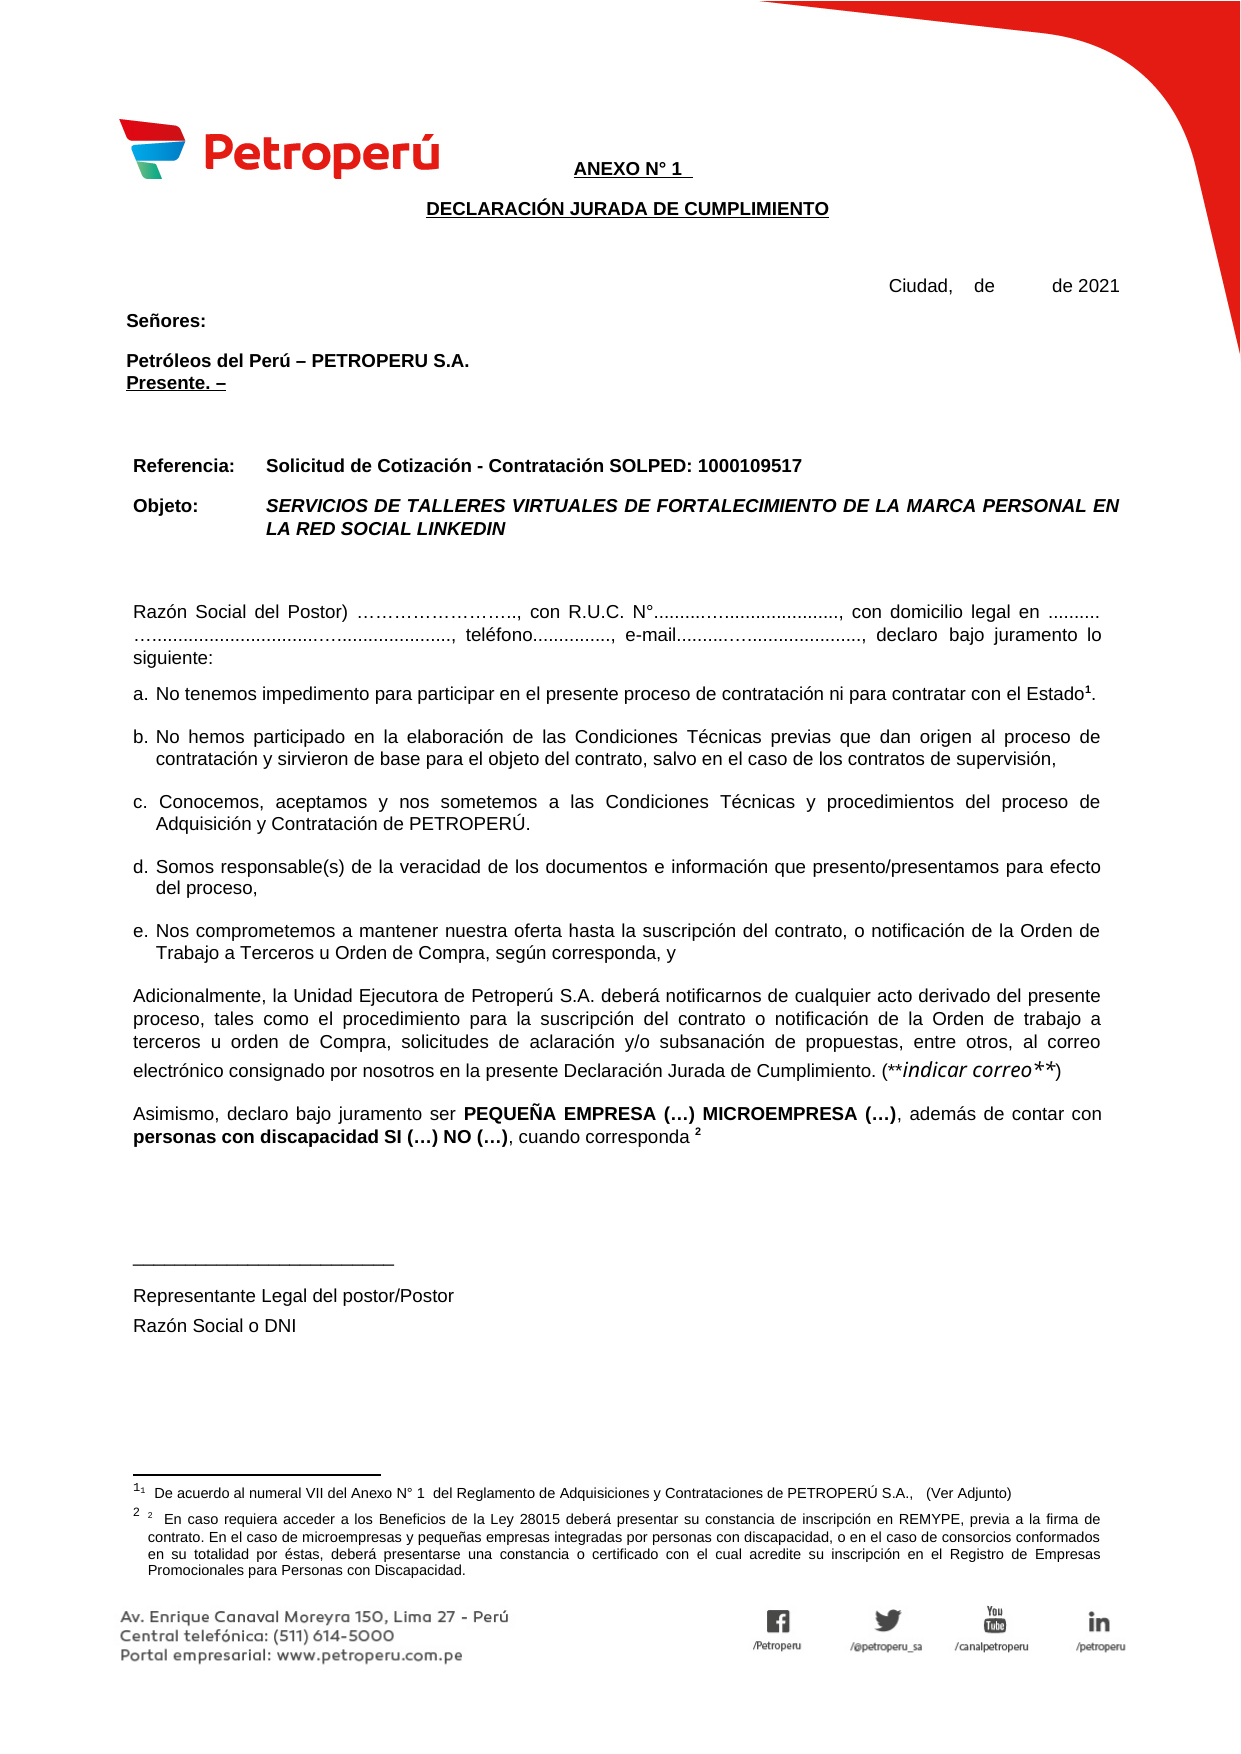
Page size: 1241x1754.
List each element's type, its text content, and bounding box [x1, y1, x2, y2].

text _________________________ [133, 1245, 1122, 1267]
text Señores: [126, 310, 1120, 332]
list No hemos participado en la elaboración de las Condiciones Técnicas previas que dan origen al proceso de contratación y sirvieron de base para el objeto del contrato, salvo en el caso de los contratos de supervisión, [133, 726, 1102, 769]
list No tenemos impedimento para participar en el presente proceso de contratación ni para contratar con el Estado. [133, 683, 1102, 704]
text Objeto: SERVICIOS DE TALLERES VIRTUALES DE FORTALECIMIENTO DE LA MARCA PERSONAL EN LA RED SOCIAL LINKEDIN [133, 494, 1122, 539]
text Razón Social del Postor) …………………….., con R.U.C. N°..........…......................, con domicilio legal en ..........…................................…......................, teléfono..............., e-mail..........…......................, declaro bajo juramento lo siguiente: [133, 601, 1102, 669]
text Presente. – [126, 372, 1120, 393]
list Conocemos, aceptamos y nos sometemos a las Condiciones Técnicas y procedimientos del proceso de Adquisición y Contratación de PETROPERÚ. [133, 791, 1102, 834]
text Representante Legal del postor/Postor [133, 1285, 1122, 1307]
list Somos responsable(s) de la veracidad de los documentos e información que presento/presentamos para efecto del proceso, [133, 855, 1102, 898]
picture [1, 1597, 1241, 1752]
text Adicionalmente, la Unidad Ejecutora de Petroperú S.A. deberá notificarnos de cualquier acto derivado del presente proceso, tales como el procedimiento para la suscripción del contrato o notificación de la Orden de trabajo a terceros u orden de Compra, solicitudes de aclaración y/o subsanación de propuestas, entre otros, al correo electrónico consignado por nosotros en la presente Declaración Jurada de Cumplimiento. (**indicar correo**) [133, 985, 1102, 1083]
text Razón Social o DNI [133, 1314, 1122, 1336]
text Referencia: Solicitud de Cotización - Contratación SOLPED: 1000109517 [133, 454, 1122, 476]
picture [1, 1, 1241, 372]
text Petróleos del Perú – PETROPERU S.A. [126, 350, 1120, 372]
list Nos comprometemos a mantener nuestra oferta hasta la suscripción del contrato, o notificación de la Orden de Trabajo a Terceros u Orden de Compra, según corresponda, y [133, 920, 1102, 963]
text ANEXO N° 1 [133, 158, 1122, 180]
text DECLARACIÓN JURADA DE CUMPLIMIENTO [133, 198, 1122, 219]
text Ciudad, de de 2021 [724, 274, 1120, 296]
text Asimismo, declaro bajo juramento ser PEQUEÑA EMPRESA (…) MICROEMPRESA (…), además de contar con personas con discapacidad SI (…) NO (…), cuando corresponda [133, 1102, 1102, 1147]
